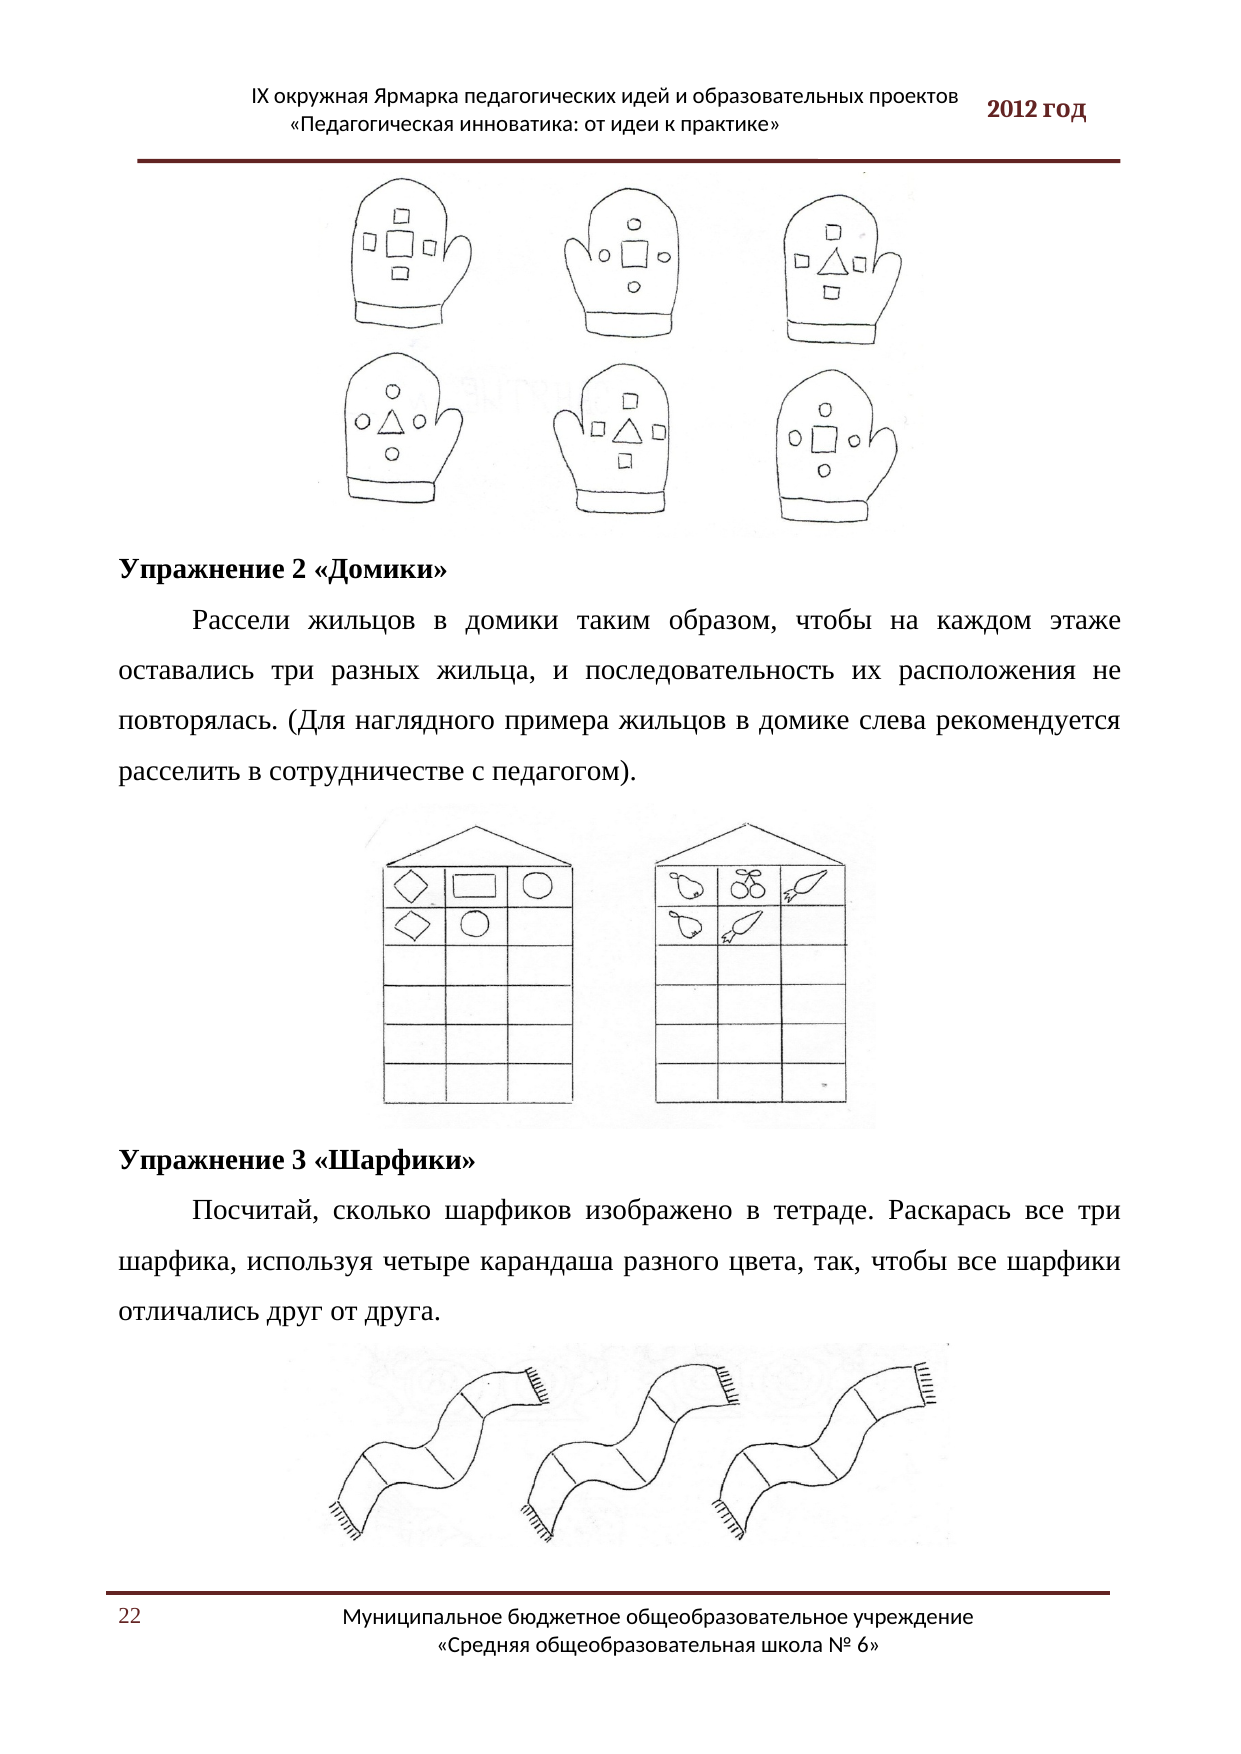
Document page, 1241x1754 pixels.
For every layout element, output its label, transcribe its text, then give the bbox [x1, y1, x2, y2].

text Посчитай, сколько шарфиков изображено в тетраде. Раскарась все три шарфика, используя четыре карандаша разного цвета, так, чтобы все шарфики отличались друг от друга. [118, 1192, 1122, 1327]
picture [317, 172, 924, 538]
picture [364, 803, 876, 1129]
text Упражнение 3 «Шарфики» [118, 1142, 1122, 1176]
text Рассели жильцов в домики таким образом, чтобы на каждом этаже оставались три разных жильца, и последовательность их расположения не повторялась. (Для наглядного примера жильцов в домике слева рекомендуется расселить в сотрудничестве с педагогом). [118, 602, 1122, 786]
text Упражнение 2 «Домики» [118, 552, 1122, 585]
picture [283, 1343, 957, 1547]
